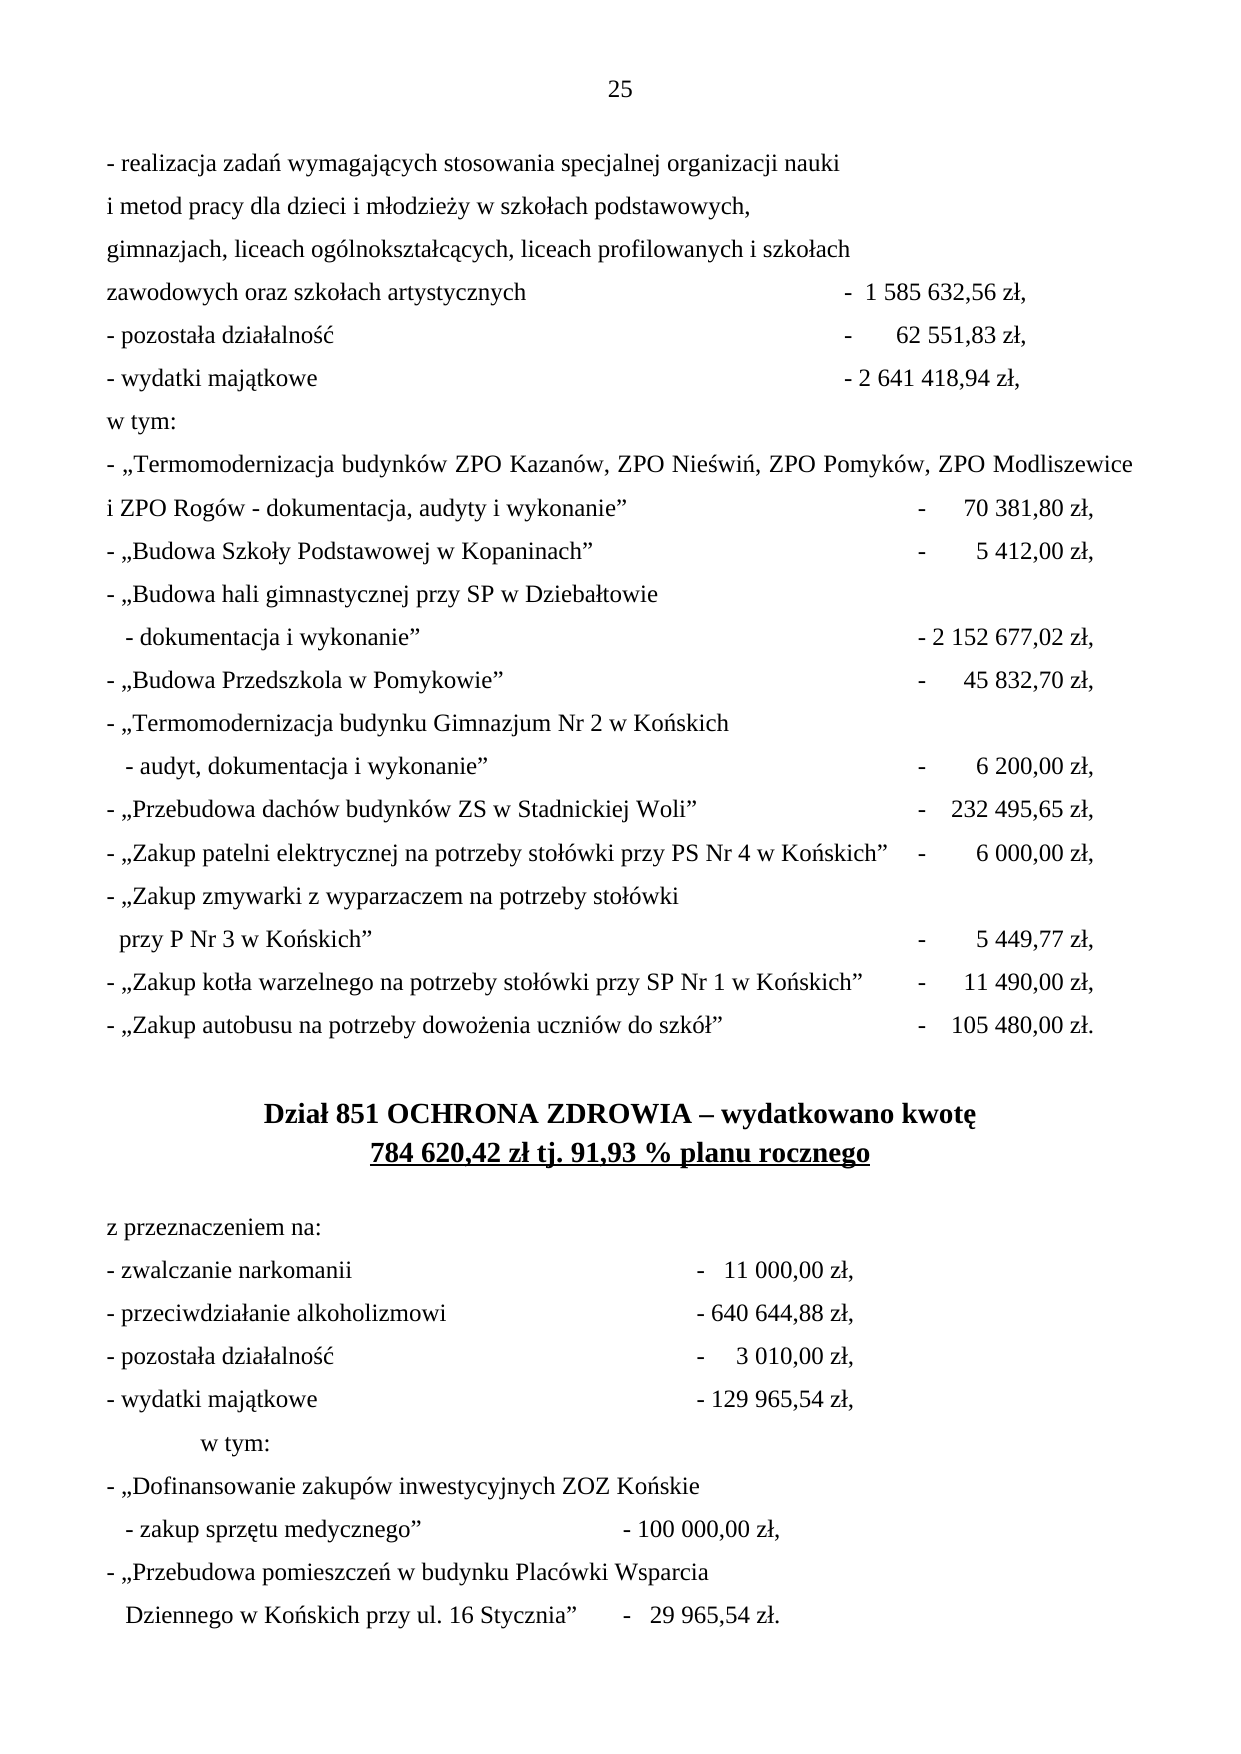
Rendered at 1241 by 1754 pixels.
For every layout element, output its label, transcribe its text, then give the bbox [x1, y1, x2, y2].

text zawodowych oraz szkołach artystycznych - 1 585 632,56 zł, [106, 277, 1134, 306]
text - pozostała działalność - 62 551,83 zł, [106, 320, 1133, 349]
text - realizacja zadań wymagających stosowania specjalnej organizacji nauki i metod pracy dla dzieci i młodzieży w szkołach podstawowych, [106, 148, 1134, 219]
text gimnazjach, liceach ogólnokształcących, liceach profilowanych i szkołach [106, 234, 1134, 263]
text 784 620,42 zł tj. 91,93 % planu rocznego [106, 1135, 1133, 1168]
text - „Budowa hali gimnastycznej przy SP w Dziebałtowie [106, 579, 1133, 608]
text - „Budowa Szkoły Podstawowej w Kopaninach” - 5 412,00 zł, [106, 536, 1133, 564]
text przy P Nr 3 w Końskich” - 5 449,77 zł, [106, 924, 1133, 953]
text - „Zakup autobusu na potrzeby dowożenia uczniów do szkół” - 105 480,00 zł. [106, 1010, 1133, 1039]
text Dziennego w Końskich przy ul. 16 Stycznia” - 29 965,54 zł. [106, 1600, 1133, 1629]
text - pozostała działalność - 3 010,00 zł, [106, 1341, 1133, 1370]
text w tym: [106, 406, 1133, 435]
text - zakup sprzętu medycznego” - 100 000,00 zł, [106, 1514, 1133, 1543]
text - „Przebudowa pomieszczeń w budynku Placówki Wsparcia [106, 1557, 1133, 1586]
text - „Zakup zmywarki z wyparzaczem na potrzeby stołówki [106, 881, 1133, 909]
text Dział 851 OCHRONA ZDROWIA – wydatkowano kwotę [106, 1096, 1133, 1130]
text w tym: [106, 1428, 1133, 1456]
text - „Termomodernizacja budynku Gimnazjum Nr 2 w Końskich [106, 708, 1133, 737]
text - „Przebudowa dachów budynków ZS w Stadnickiej Woli” - 232 495,65 zł, [106, 794, 1133, 823]
text - wydatki majątkowe - 129 965,54 zł, [106, 1384, 1133, 1413]
text - wydatki majątkowe - 2 641 418,94 zł, [106, 363, 1133, 392]
text - „Zakup patelni elektrycznej na potrzeby stołówki przy PS Nr 4 w Końskich” - 6 000,00 zł, [106, 838, 1133, 866]
text - przeciwdziałanie alkoholizmowi - 640 644,88 zł, [106, 1298, 1133, 1327]
text - zwalczanie narkomanii - 11 000,00 zł, [106, 1255, 1133, 1284]
text z przeznaczeniem na: [106, 1212, 1133, 1241]
text - dokumentacja i wykonanie” - 2 152 677,02 zł, [106, 622, 1133, 651]
text - „Zakup kotła warzelnego na potrzeby stołówki przy SP Nr 1 w Końskich” - 11 490,00 zł, [106, 967, 1133, 996]
text - audyt, dokumentacja i wykonanie” - 6 200,00 zł, [106, 751, 1133, 780]
text - „Budowa Przedszkola w Pomykowie” - 45 832,70 zł, [106, 665, 1133, 694]
text - „Dofinansowanie zakupów inwestycyjnych ZOZ Końskie [106, 1471, 1133, 1499]
text - „Termomodernizacja budynków ZPO Kazanów, ZPO Nieświń, ZPO Pomyków, ZPO Modliszewice i ZPO Rogów - dokumentacja, audyty i wykonanie” - 70 381,80 zł, [106, 449, 1133, 521]
